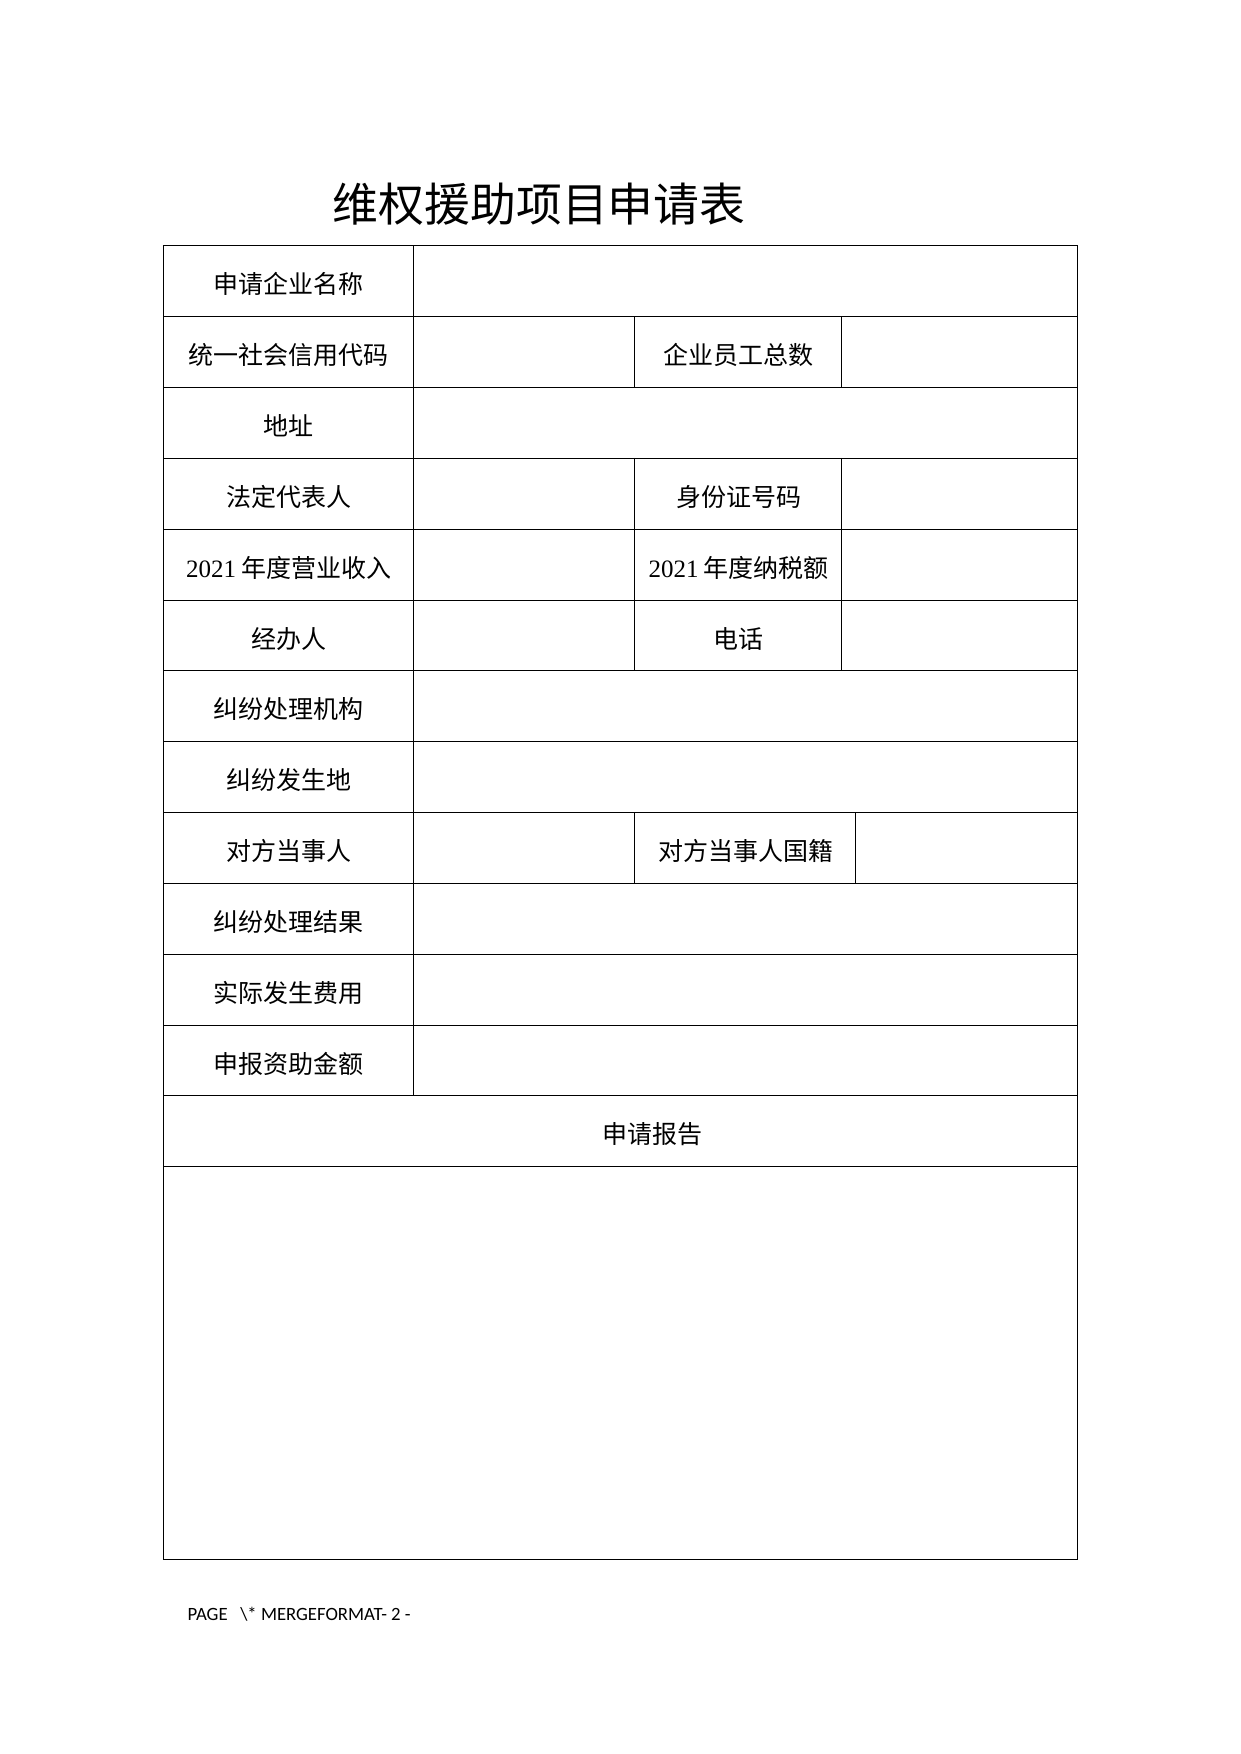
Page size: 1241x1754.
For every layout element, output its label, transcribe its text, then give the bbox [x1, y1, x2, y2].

table_cell [414, 459, 634, 529]
table_cell 法定代表人 [164, 459, 413, 529]
table_cell [842, 601, 1077, 670]
table_cell [842, 530, 1077, 599]
table_cell 对方当事人国籍 [635, 813, 855, 883]
table_cell [414, 742, 1077, 812]
text 维权援助项目申请表 [187, 169, 1053, 235]
table_cell [414, 530, 634, 599]
table_header 申请企业名称 [164, 246, 413, 316]
table_cell 申报资助金额 [164, 1026, 413, 1095]
table_cell 纠纷处理结果 [164, 884, 413, 954]
table_cell [414, 671, 1077, 741]
table_cell 纠纷发生地 [164, 742, 413, 812]
table_cell [842, 317, 1077, 387]
table_cell [164, 1167, 1077, 1559]
table_cell [414, 1026, 1077, 1095]
table_cell [414, 388, 1077, 458]
table_cell 身份证号码 [635, 459, 841, 529]
table_header [414, 246, 1077, 316]
table_cell [414, 884, 1077, 954]
table_cell [842, 459, 1077, 529]
table_cell 统一社会信用代码 [164, 317, 413, 387]
table_cell [414, 813, 634, 883]
table_cell 实际发生费用 [164, 955, 413, 1024]
table_cell 申请报告 [164, 1096, 1077, 1166]
table_cell [856, 813, 1077, 883]
table_cell 地址 [164, 388, 413, 458]
table_cell 电话 [635, 601, 841, 670]
table_cell [414, 317, 634, 387]
table_cell 对方当事人 [164, 813, 413, 883]
table_cell 2021年度营业收入 [164, 530, 413, 599]
table_cell 纠纷处理机构 [164, 671, 413, 741]
table_cell [414, 601, 634, 670]
table_cell 经办人 [164, 601, 413, 670]
table_cell 2021年度纳税额 [635, 530, 841, 599]
table_cell 企业员工总数 [635, 317, 841, 387]
table_cell [414, 955, 1077, 1024]
